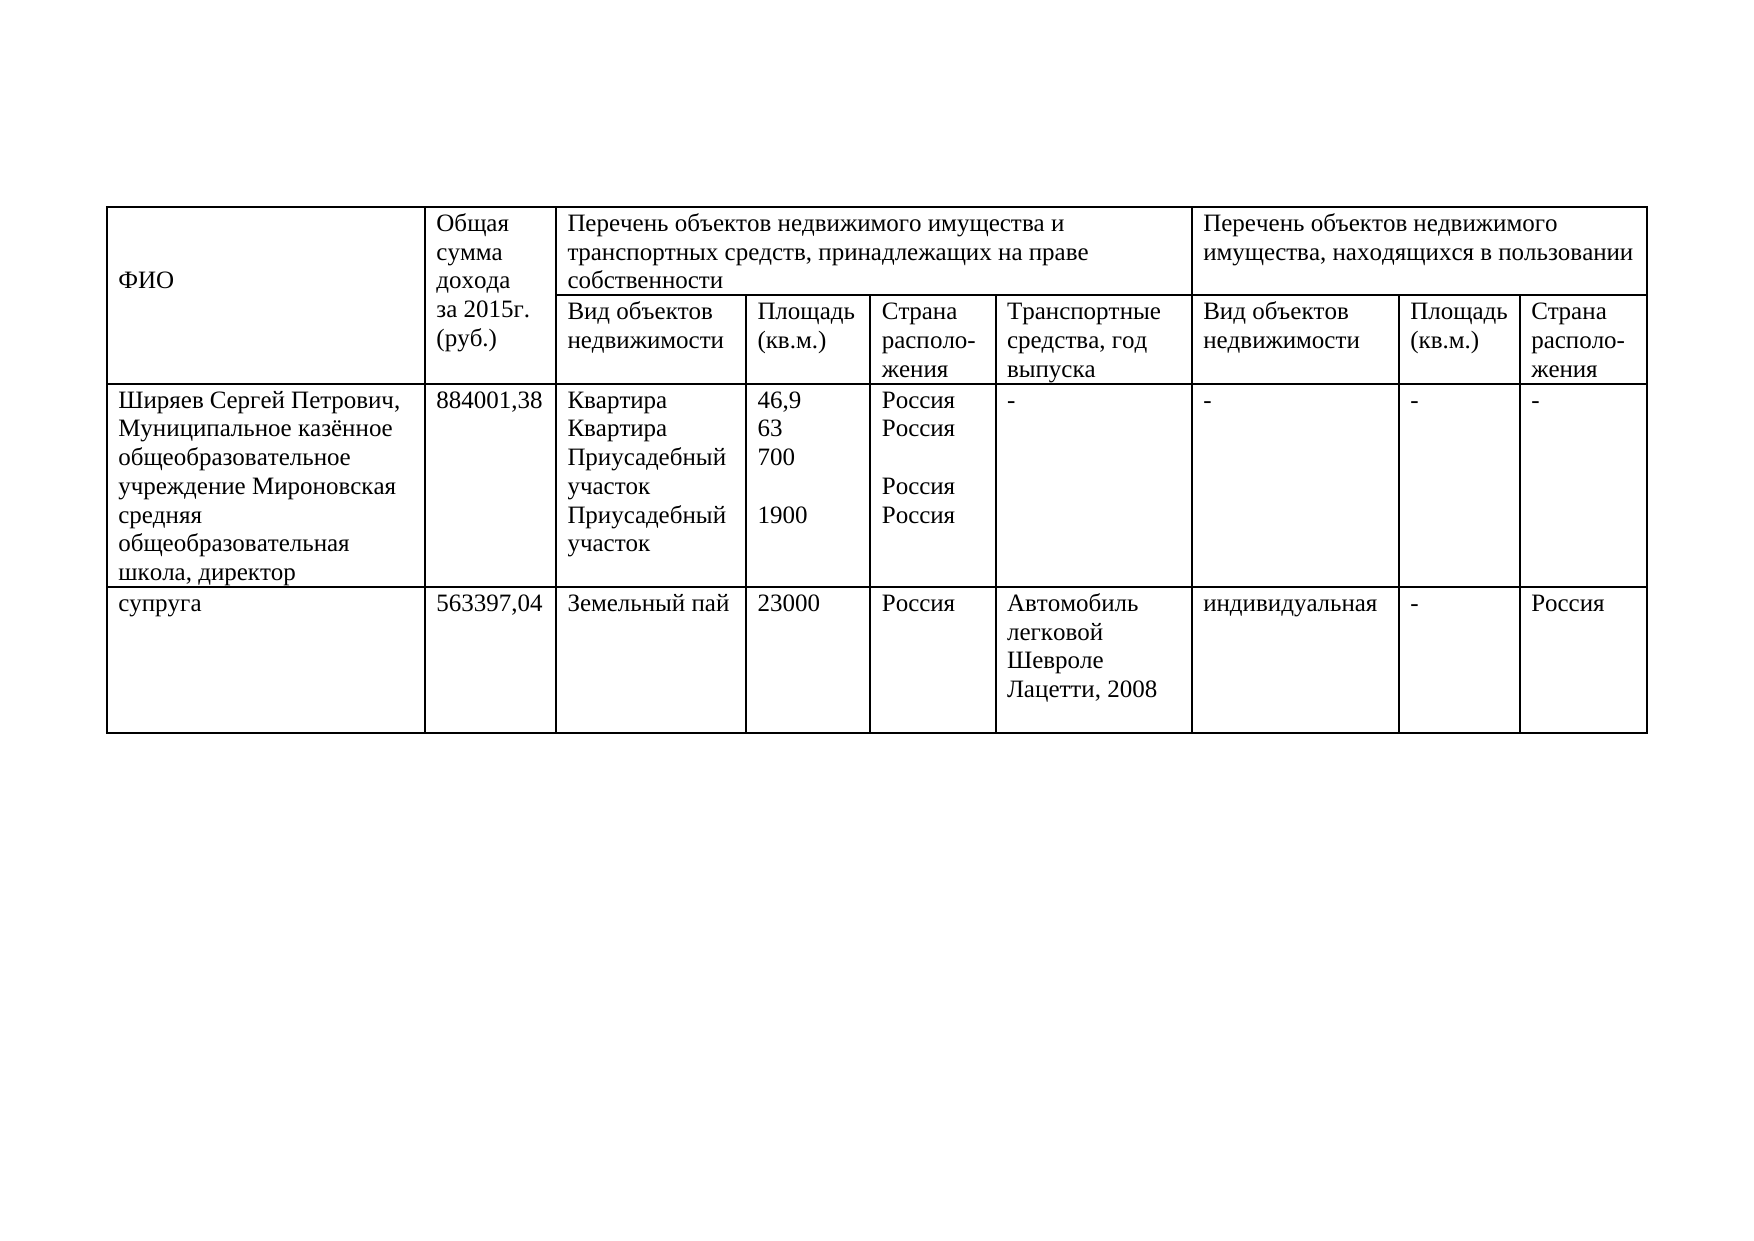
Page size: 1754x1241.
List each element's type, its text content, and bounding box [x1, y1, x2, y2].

table_cell - [1521, 385, 1646, 586]
table_cell 46,9 63 700 1900 [747, 385, 869, 586]
table_cell Квартира Квартира Приусадебный участок Приусадебный участок [557, 385, 745, 586]
table_cell Площадь (кв.м.) [1400, 296, 1519, 383]
table_cell 884001,38 [426, 385, 555, 586]
table_cell - [1193, 385, 1398, 586]
table_cell Земельный пай [557, 588, 745, 732]
table_cell Ширяев Сергей Петрович, Муниципальное казённое общеобразовательное учреждение Мироновская средняя общеобразовательная школа, директор [108, 385, 424, 586]
table_cell индивидуальная [1193, 588, 1398, 732]
table_header ФИО [108, 208, 424, 383]
table_cell Россия Россия Россия Россия [871, 385, 995, 586]
table_cell Автомобиль легковой Шевроле Лацетти, 2008 [997, 588, 1191, 732]
table_cell - [1400, 385, 1519, 586]
table_cell Транспортные средства, год выпуска [997, 296, 1191, 383]
table_cell - [1400, 588, 1519, 732]
table_cell - [997, 385, 1191, 586]
table_cell Вид объектов недвижимости [1193, 296, 1398, 383]
table_header Общая сумма дохода за 2015г. (руб.) [426, 208, 555, 383]
table_cell 23000 [747, 588, 869, 732]
table_cell Площадь (кв.м.) [747, 296, 869, 383]
table_cell супруга [108, 588, 424, 732]
table_cell Страна располо-жения [1521, 296, 1646, 383]
table_header Перечень объектов недвижимого имущества, находящихся в пользовании [1193, 208, 1646, 294]
table_cell 563397,04 [426, 588, 555, 732]
table_cell Россия [1521, 588, 1646, 732]
table_cell Россия [871, 588, 995, 732]
table_cell Вид объектов недвижимости [557, 296, 745, 383]
table_header Перечень объектов недвижимого имущества и транспортных средств, принадлежащих на праве собственности [557, 208, 1191, 294]
table_cell Страна располо-жения [871, 296, 995, 383]
